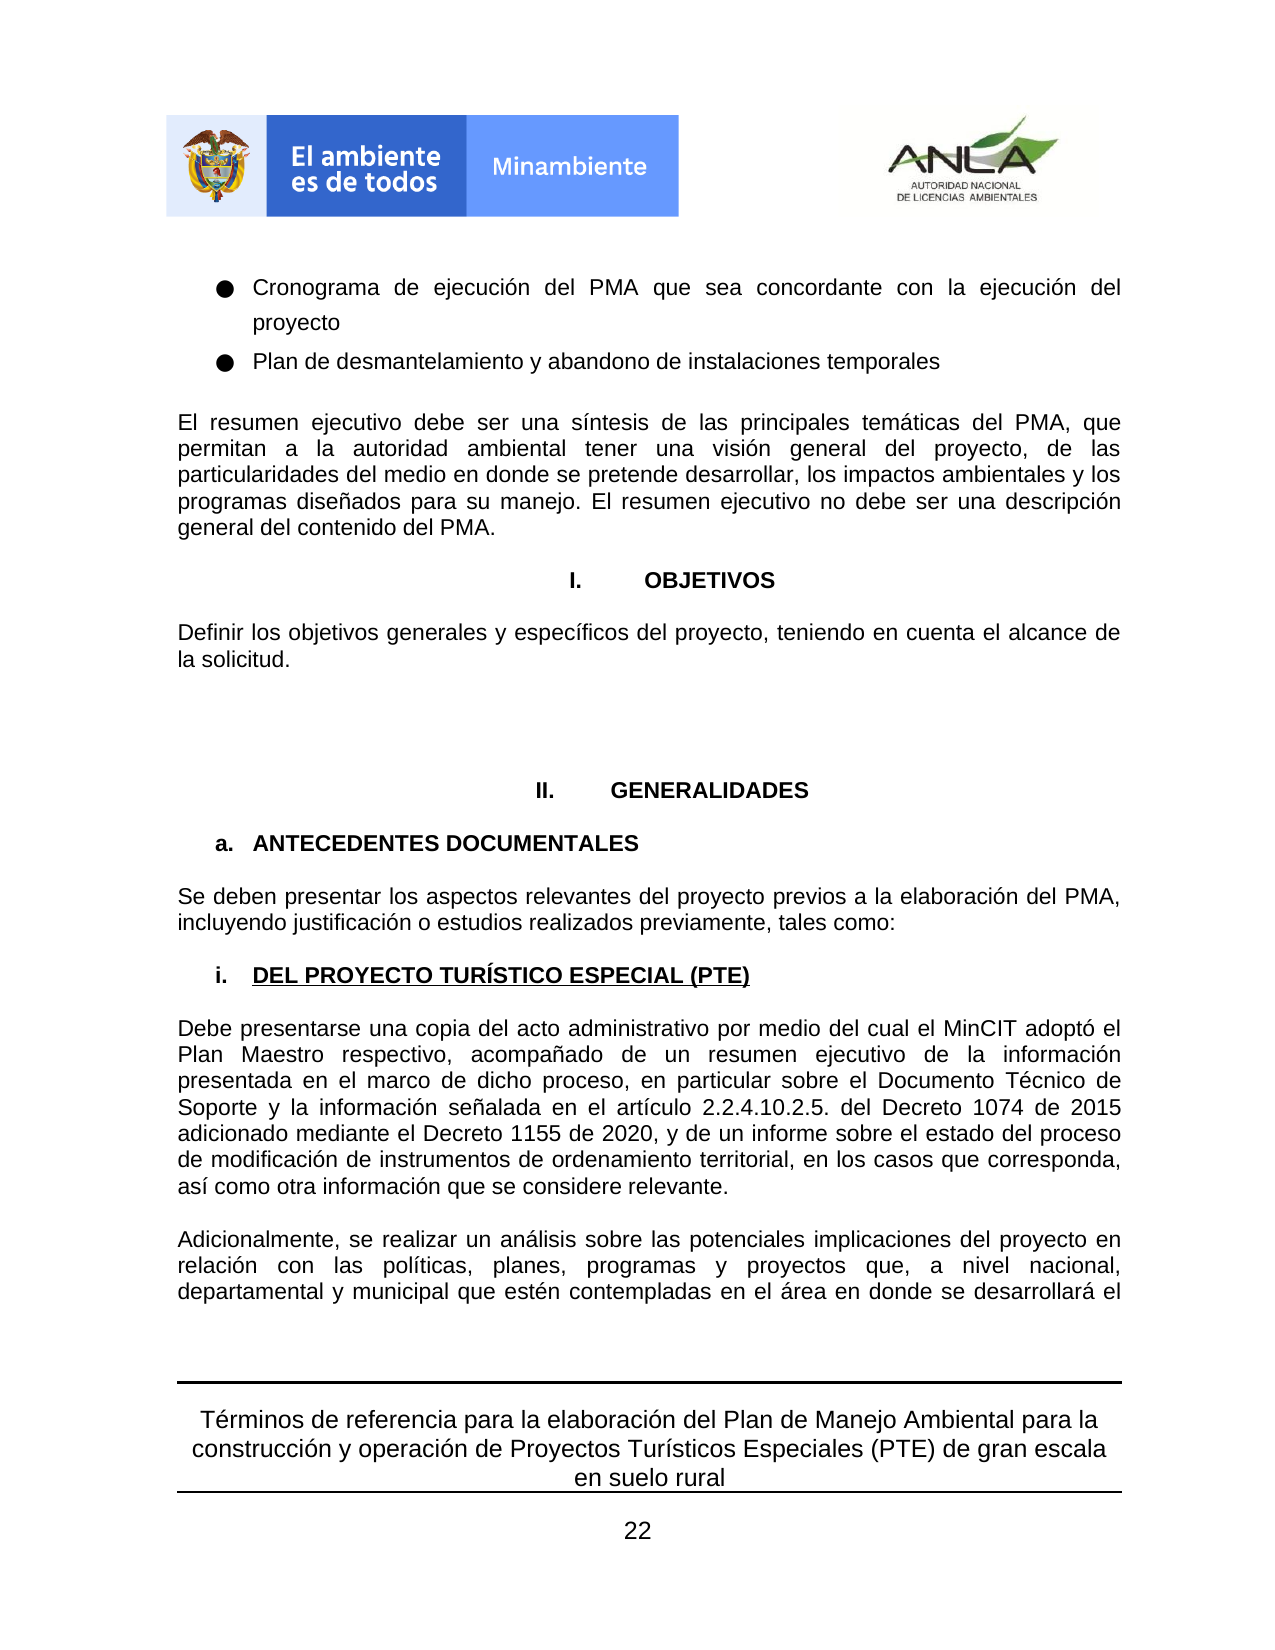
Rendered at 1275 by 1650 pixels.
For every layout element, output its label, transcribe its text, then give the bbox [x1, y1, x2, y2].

text Debe presentarse una copia del acto administrativo por medio del cual el MinCIT adoptó el Plan Maestro respectivo, acompañado de un resumen ejecutivo de la información presentada en el marco de dicho proceso, en particular sobre el Documento Técnico de Soporte y la información señalada en el artículo 2.2.4.10.2.5. del Decreto 1074 de 2015 adicionado mediante el Decreto 1155 de 2020, y de un informe sobre el estado del proceso de modificación de instrumentos de ordenamiento territorial, en los casos que corresponda, así como otra información que se considere relevante. [177, 1015, 1122, 1199]
text El resumen ejecutivo debe ser una síntesis de las principales temáticas del PMA, que permitan a la autoridad ambiental tener una visión general del proyecto, de las particularidades del medio en donde se pretende desarrollar, los impactos ambientales y los programas diseñados para su manejo. El resumen ejecutivo no debe ser una descripción general del contenido del PMA. [177, 408, 1122, 540]
subtitle OBJETIVOS [222, 567, 1122, 593]
list Cronograma de ejecución del PMA que sea concordante con la ejecución del proyecto [215, 262, 1122, 335]
text Se deben presentar los aspectos relevantes del proyecto previos a la elaboración del PMA, incluyendo justificación o estudios realizados previamente, tales como: [177, 883, 1122, 936]
list Plan de desmantelamiento y abandono de instalaciones temporales [215, 335, 1122, 382]
subtitle GENERALIDADES [222, 777, 1122, 804]
picture [166, 115, 679, 217]
subtitle ANTECEDENTES DOCUMENTALES [215, 830, 1122, 857]
text Definir los objetivos generales y específicos del proyecto, teniendo en cuenta el alcance de la solicitud. [177, 619, 1122, 672]
subtitle DEL PROYECTO TURÍSTICO ESPECIAL (PTE) [215, 962, 1122, 988]
picture [838, 105, 1100, 217]
